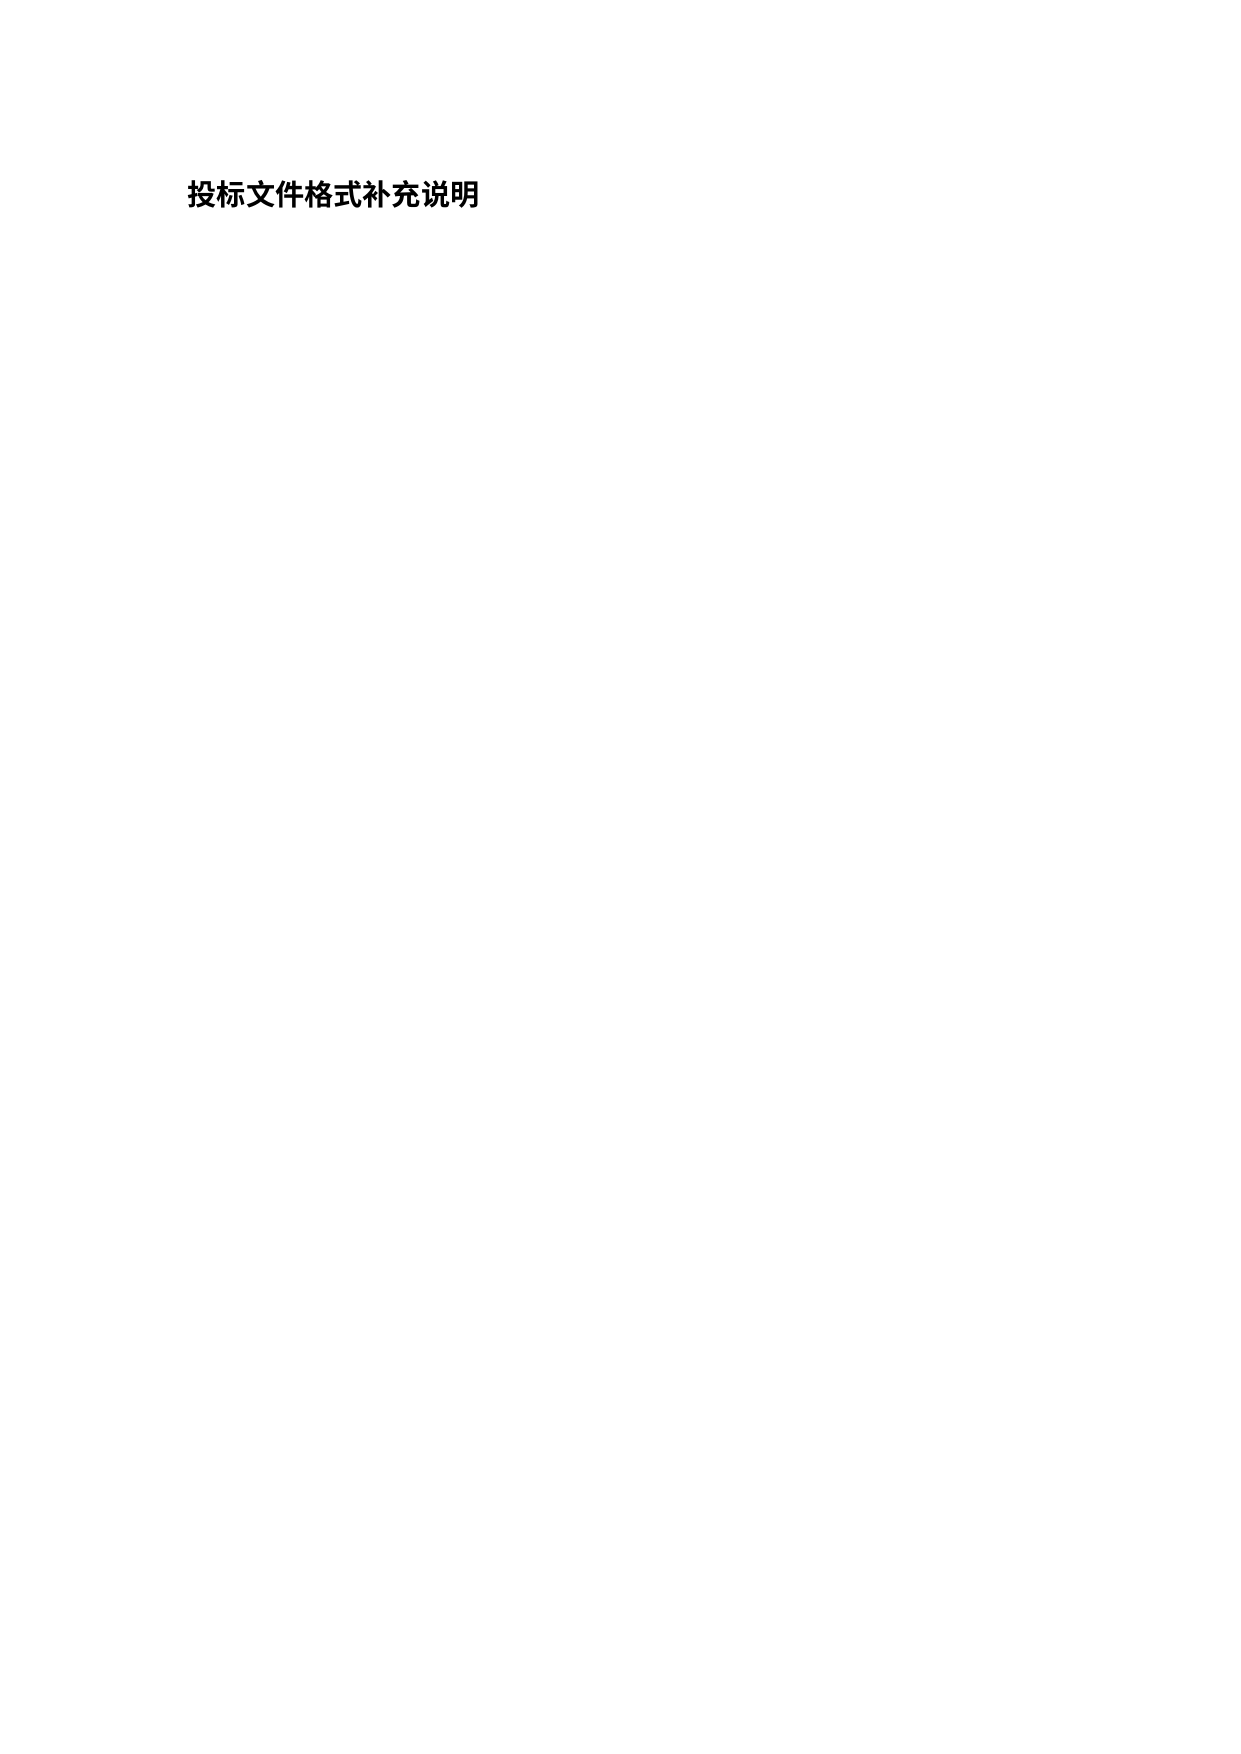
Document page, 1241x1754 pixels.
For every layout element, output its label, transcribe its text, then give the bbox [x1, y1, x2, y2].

text 投标文件格式补充说明 [187, 162, 1053, 227]
